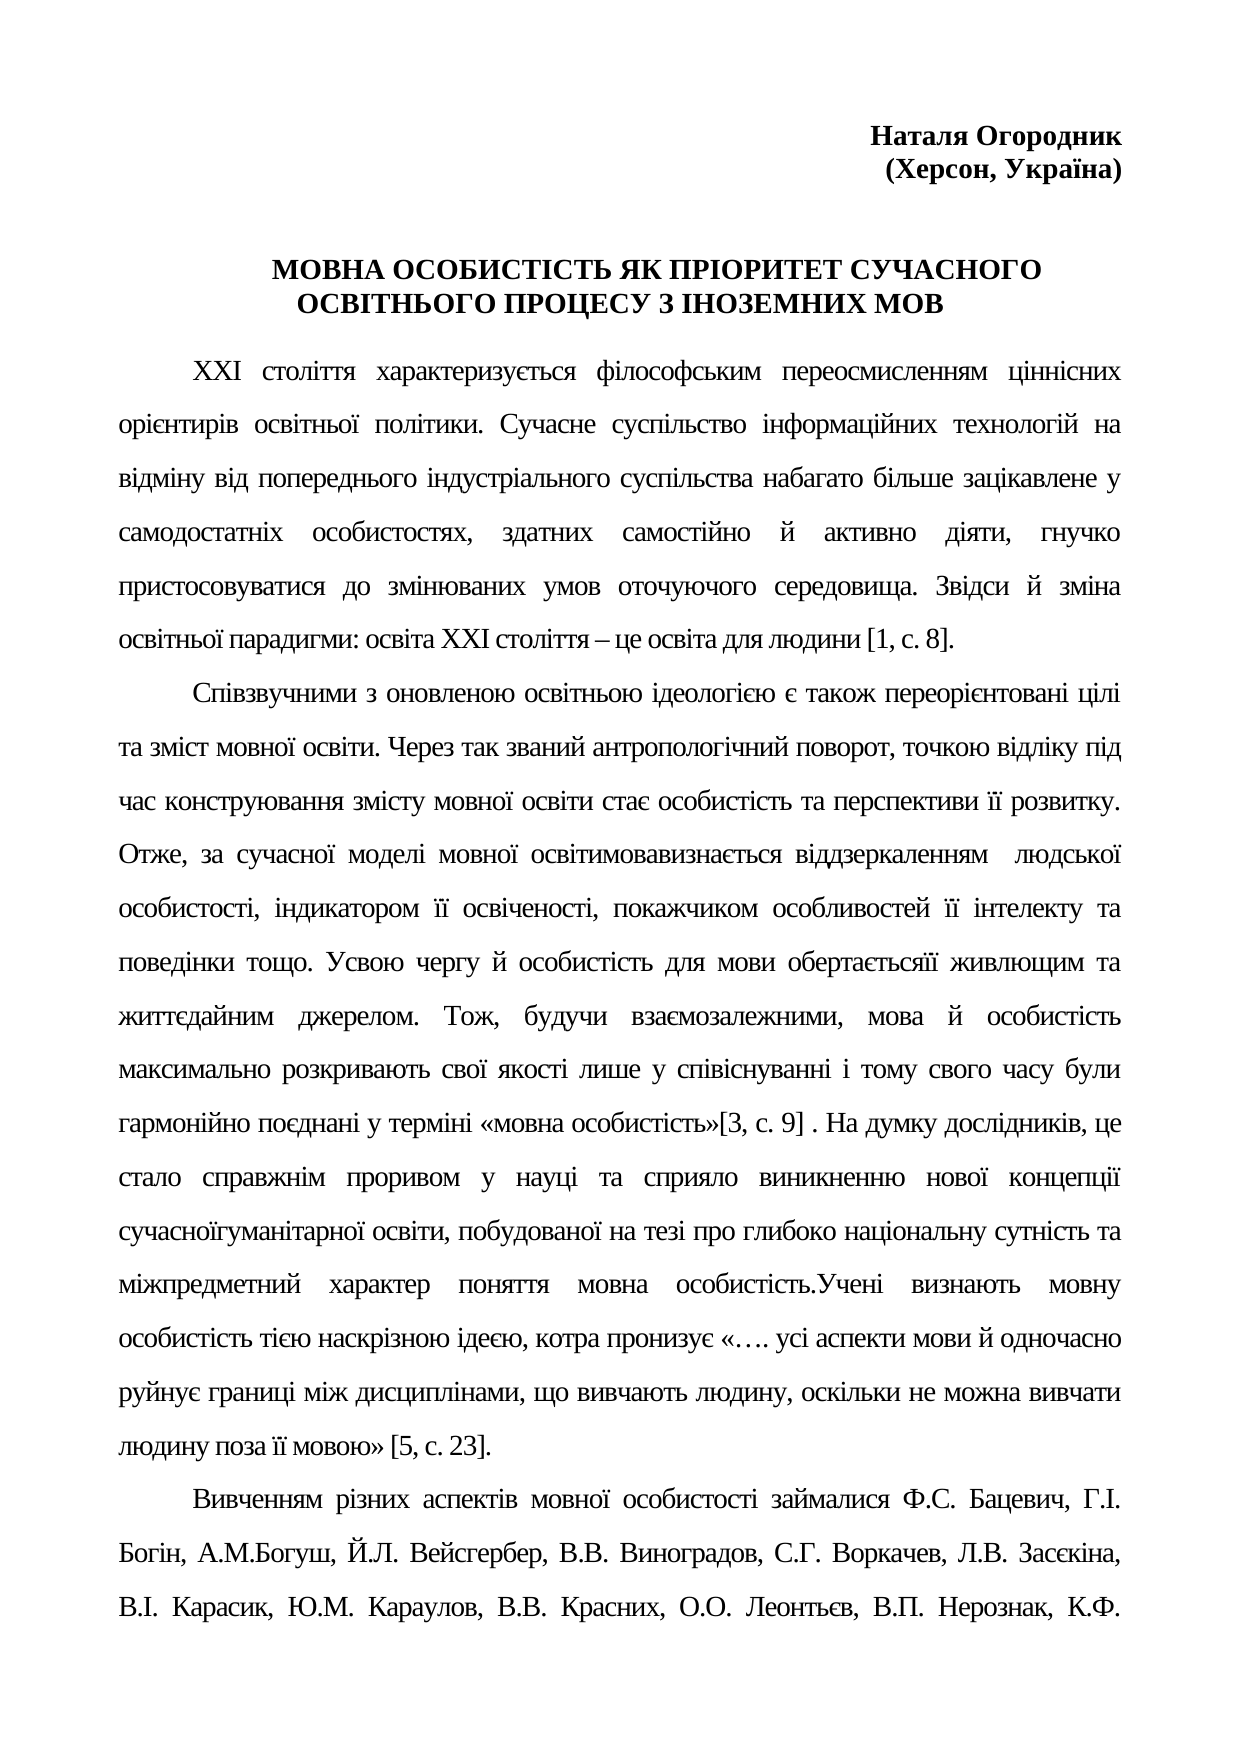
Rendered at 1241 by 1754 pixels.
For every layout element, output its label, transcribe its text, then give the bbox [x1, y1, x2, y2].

text Наталя Огородник [118, 118, 1122, 152]
text МОВНА ОСОБИСТІСТЬ ЯК ПРІОРИТЕТ СУЧАСНОГО ОСВІТНЬОГО ПРОЦЕСУ З ІНОЗЕМНИХ МОВ [118, 252, 1122, 319]
text (Херсон, Україна) [118, 152, 1122, 185]
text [118, 1482, 1122, 1625]
text Співзвучними з оновленою освітньою ідеологією є також переорієнтовані цілі та зміст мовної освіти. Через так званий антропологічний поворот, точкою відліку під час конструювання змісту мовної освіти стає особистість та перспективи її розвитку. Отже, за сучасної моделі мовної освітимовавизнається віддзеркаленням людської особистості, індикатором її освіченості, покажчиком особливостей її інтелекту та поведінки тощо. Усвою чергу й особистість для мови обертаєтьсяїї живлющим та життєдайним джерелом. Тож, будучи взаємозалежними, мова й особистість максимально розкривають свої якості лише у співіснуванні і тому свого часу були гармонійно поєднані у терміні «мовна особистість»[3, с. 9] . На думку дослідників, це стало справжнім проривом у науці та сприяло виникненню нової концепції сучасноїгуманітарної освіти, побудованої на тезі про глибоко національну сутність та міжпредметний характер поняття мовна особистість.Учені визнають мовну особистість тією наскрізною ідеєю, котра пронизує «…. усі аспекти мови й одночасно руйнує границі між дисциплінами, що вивчають людину, оскільки не можна вивчати людину поза її мовою» [5, с. 23]. [118, 675, 1122, 1464]
text ХХІ століття характеризується філософським переосмисленням ціннісних орієнтирів освітньої політики. Сучасне суспільство інформаційних технологій на відміну від попереднього індустріального суспільства набагато більше зацікавлене у самодостатніх особистостях, здатних самостійно й активно діяти, гнучко пристосовуватися до змінюваних умов оточуючого середовища. Звідси й зміна освітньої парадигми: освіта ХХІ століття – це освіта для людини [1, с. 8]. [118, 353, 1122, 657]
